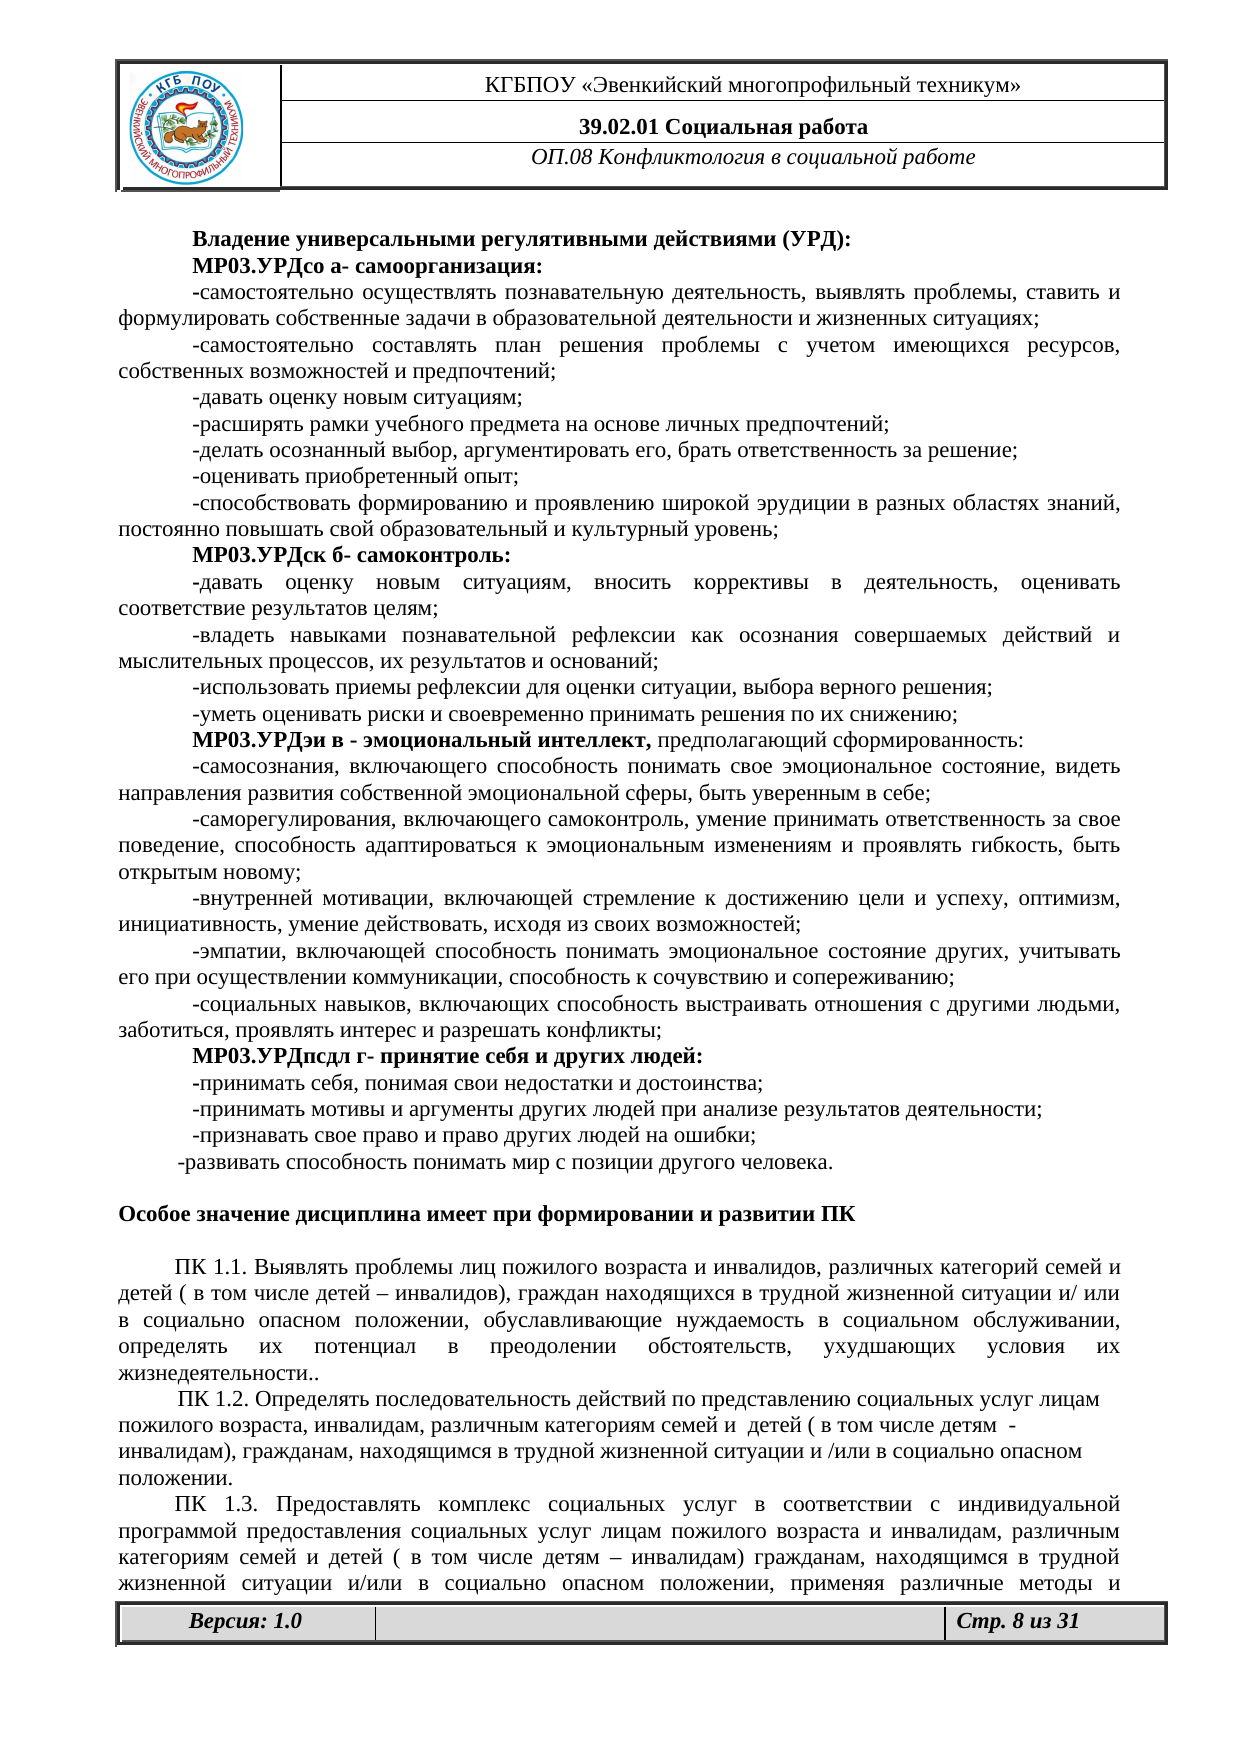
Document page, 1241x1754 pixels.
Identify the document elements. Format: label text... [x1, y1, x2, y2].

picture [129, 71, 176, 119]
text -саморегулирования, включающего самоконтроль, умение принимать ответственность за свое поведение, способность адаптироваться к эмоциональным изменениям и проявлять гибкость, быть открытым новому; [118, 805, 1122, 884]
text -самостоятельно осуществлять познавательную деятельность, выявлять проблемы, ставить и формулировать собственные задачи в образовательной деятельности и жизненных ситуациях; [118, 278, 1122, 331]
text -внутренней мотивации, включающей стремление к достижению цели и успеху, оптимизм, инициативность, умение действовать, исходя из своих возможностей; [118, 884, 1122, 937]
text -оценивать приобретенный опыт; [118, 462, 1122, 489]
text -давать оценку новым ситуациям; [118, 383, 1122, 410]
text Владение универсальными регулятивными действиями (УРД): [118, 225, 1122, 252]
text -расширять рамки учебного предмета на основе личных предпочтений; [118, 410, 1122, 436]
text -самостоятельно составлять план решения проблемы с учетом имеющихся ресурсов, собственных возможностей и предпочтений; [118, 331, 1122, 383]
text -владеть навыками познавательной рефлексии как осознания совершаемых действий и мыслительных процессов, их результатов и оснований; [118, 621, 1122, 673]
text ПК 1.1. Выявлять проблемы лиц пожилого возраста и инвалидов, различных категорий семей и детей ( в том числе детей – инвалидов), граждан находящихся в трудной жизненной ситуации и/ или в социально опасном положении, обуславливающие нуждаемость в социальном обслуживании, определять их потенциал в преодолении обстоятельств, ухудшающих условия их жизнедеятельности.. [118, 1253, 1122, 1385]
text Особое значение дисциплина имеет при формировании и развитии ПК [118, 1200, 1122, 1227]
text -принимать себя, понимая свои недостатки и достоинства; [118, 1069, 1122, 1095]
text -уметь оценивать риски и своевременно принимать решения по их снижению; [118, 700, 1122, 726]
text МР03.УРДпсдл г- принятие себя и других людей: [118, 1042, 1122, 1069]
text -эмпатии, включающей способность понимать эмоциональное состояние других, учитывать его при осуществлении коммуникации, способность к сочувствию и сопереживанию; [118, 937, 1122, 989]
picture [129, 71, 244, 186]
text МР03.УРДск б- самоконтроль: [118, 542, 1122, 568]
text -давать оценку новым ситуациям, вносить коррективы в деятельность, оценивать соответствие результатов целям; [118, 568, 1122, 621]
text -самосознания, включающего способность понимать свое эмоциональное состояние, видеть направления развития собственной эмоциональной сферы, быть уверенным в себе; [118, 752, 1122, 805]
text -использовать приемы рефлексии для оценки ситуации, выбора верного решения; [118, 673, 1122, 700]
text -принимать мотивы и аргументы других людей при анализе результатов деятельности; [118, 1095, 1122, 1121]
text -социальных навыков, включающих способность выстраивать отношения с другими людьми, заботиться, проявлять интерес и разрешать конфликты; [118, 989, 1122, 1042]
text -делать осознанный выбор, аргументировать его, брать ответственность за решение; [118, 436, 1122, 462]
text -развивать способность понимать мир с позиции другого человека. [118, 1148, 1122, 1174]
text МР03.УРДсо а- самоорганизация: [118, 252, 1122, 278]
text ПК 1.2. Определять последовательность действий по представлению социальных услуг лицам пожилого возраста, инвалидам, различным категориям семей и детей ( в том числе детям -инвалидам), гражданам, находящимся в трудной жизненной ситуации и /или в социально опасном положении. [118, 1385, 1122, 1490]
text -признавать свое право и право других людей на ошибки; [118, 1121, 1122, 1148]
text -способствовать формированию и проявлению широкой эрудиции в разных областях знаний, постоянно повышать свой образовательный и культурный уровень; [118, 489, 1122, 542]
text МР03.УРДэи в - эмоциональный интеллект, предполагающий сформированность: [118, 726, 1122, 752]
